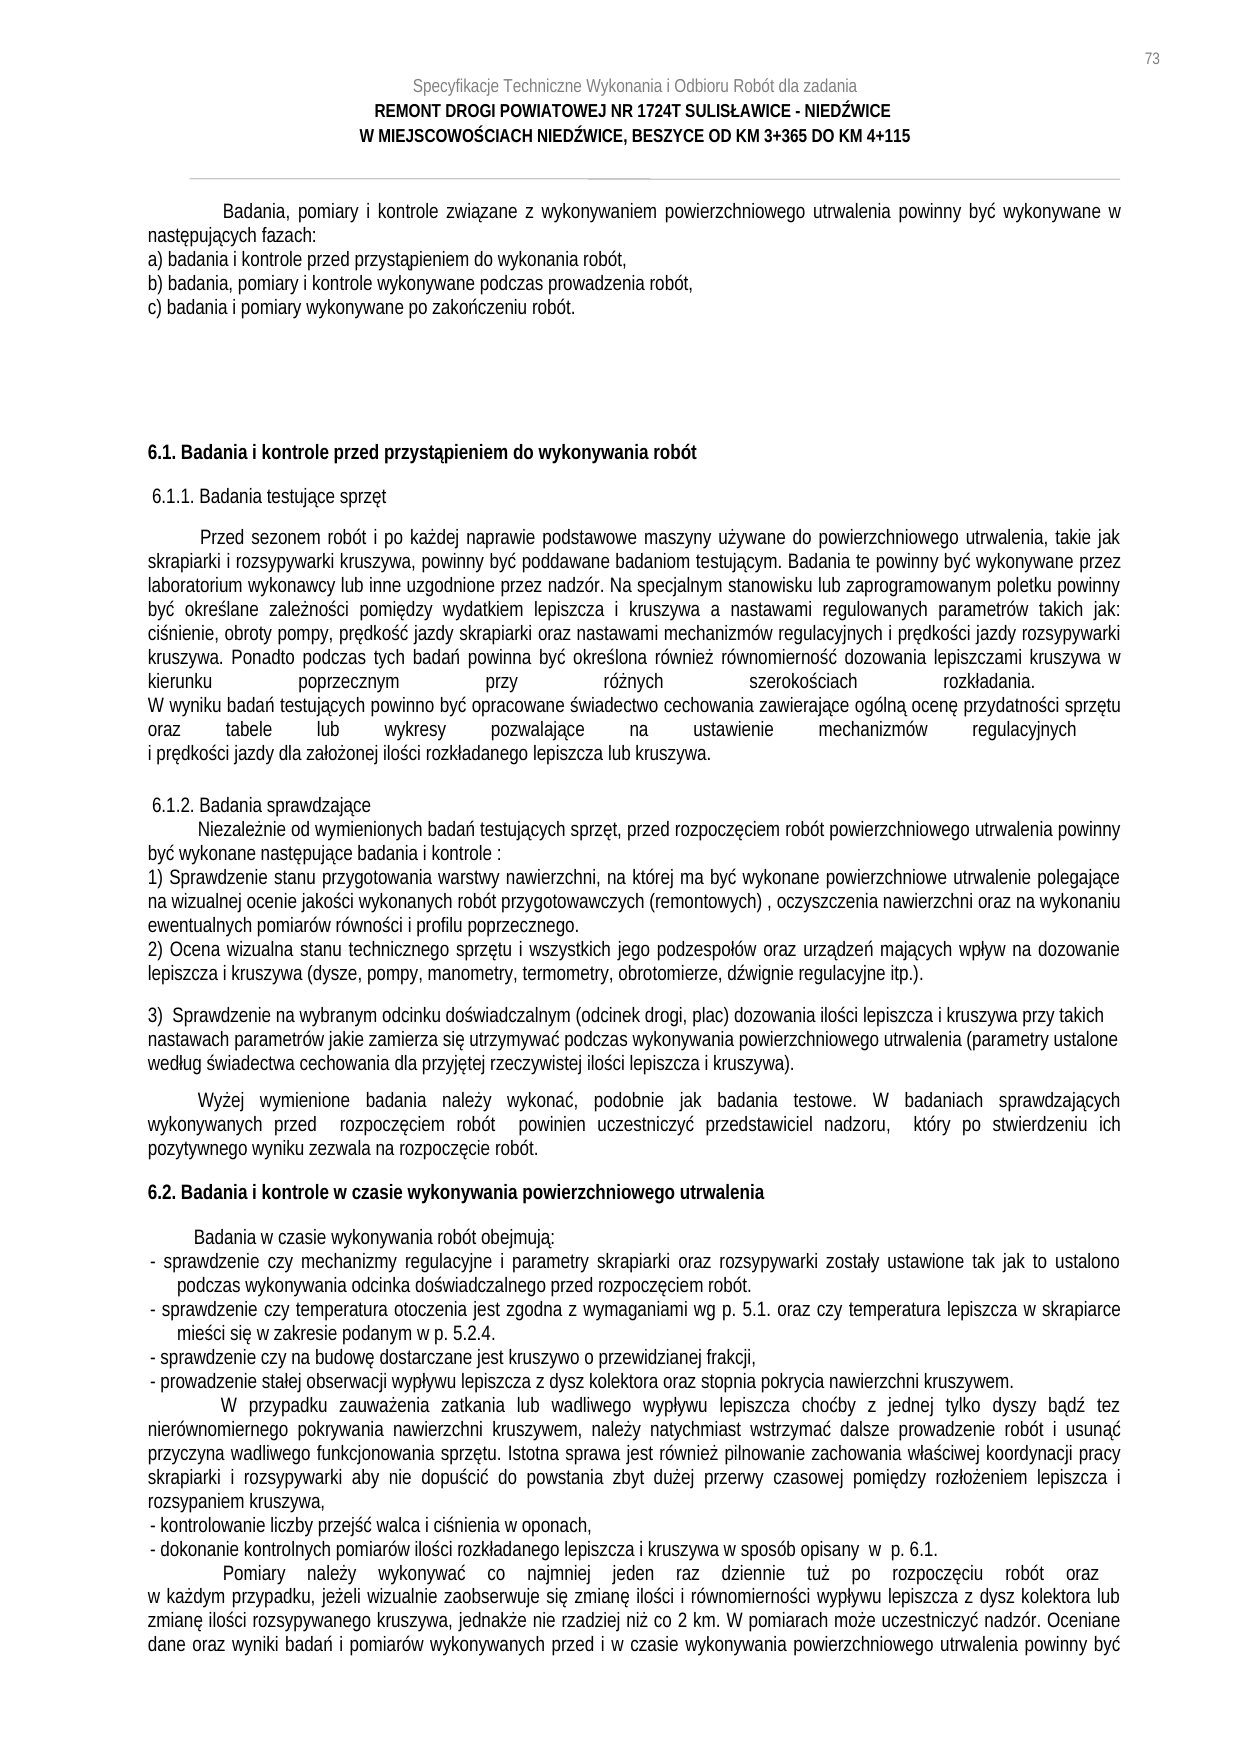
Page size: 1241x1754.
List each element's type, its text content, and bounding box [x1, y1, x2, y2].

list - kontrolowanie liczby przejść walca i ciśnienia w oponach, [150, 1512, 1122, 1536]
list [148, 1560, 1122, 1656]
list - sprawdzenie czy na budowę dostarczane jest kruszywo o przewidzianej frakcji, [150, 1345, 1122, 1369]
list Wyżej wymienione badania należy wykonać, podobnie jak badania testowe. W badaniach sprawdzających wykonywanych przed rozpoczęciem robót powinien uczestniczyć przedstawiciel nadzoru, który po stwierdzeniu ich pozytywnego wyniku zezwala na rozpoczęcie robót. [148, 1087, 1122, 1159]
list 6.2. Badania i kontrole w czasie wykonywania powierzchniowego utrwalenia [148, 1180, 1122, 1204]
list Badania w czasie wykonywania robót obejmują: [193, 1225, 1122, 1249]
list c) badania i pomiary wykonywane po zakończeniu robót. [148, 295, 1122, 319]
list 6.1.2. Badania sprawdzające [152, 793, 1122, 817]
list a) badania i kontrole przed przystąpieniem do wykonania robót, [148, 247, 1122, 271]
list 1) Sprawdzenie stanu przygotowania warstwy nawierzchni, na której ma być wykonane powierzchniowe utrwalenie polegające na wizualnej ocenie jakości wykonanych robót przygotowawczych (remontowych) , oczyszczenia nawierzchni oraz na wykonaniu ewentualnych pomiarów równości i profilu poprzecznego. [148, 864, 1122, 936]
list - dokonanie kontrolnych pomiarów ilości rozkładanego lepiszcza i kruszywa w sposób opisany w p. 6.1. [150, 1536, 1122, 1560]
list 2) Ocena wizualna stanu technicznego sprzętu i wszystkich jego podzespołów oraz urządzeń mających wpływ na dozowanie lepiszcza i kruszywa (dysze, pompy, manometry, termometry, obrotomierze, dźwignie regulacyjne itp.). [148, 936, 1122, 984]
list Badania, pomiary i kontrole związane z wykonywaniem powierzchniowego utrwalenia powinny być wykonywane w następujących fazach: [148, 199, 1122, 247]
list 6.1. Badania i kontrole przed przystąpieniem do wykonywania robót [148, 439, 1122, 463]
list - prowadzenie stałej obserwacji wypływu lepiszcza z dysz kolektora oraz stopnia pokrycia nawierzchni kruszywem. [150, 1369, 1122, 1393]
list Przed sezonem robót i po każdej naprawie podstawowe maszyny używane do powierzchniowego utrwalenia, takie jak skrapiarki i rozsypywarki kruszywa, powinny być poddawane badaniom testującym. Badania te powinny być wykonywane przez laboratorium wykonawcy lub inne uzgodnione przez nadzór. Na specjalnym stanowisku lub zaprogramowanym poletku powinny być określane zależności pomiędzy wydatkiem lepiszcza i kruszywa a nastawami regulowanych parametrów takich jak: ciśnienie, obroty pompy, prędkość jazdy skrapiarki oraz nastawami mechanizmów regulacyjnych i prędkości jazdy rozsypywarki kruszywa. Ponadto podczas tych badań powinna być określona również równomierność dozowania lepiszczami kruszywa w kierunku poprzecznym przy różnych szerokościach rozkładania. W wyniku badań testujących powinno być opracowane świadectwo cechowania zawierające ogólną ocenę przydatności sprzętu oraz tabele lub wykresy pozwalające na ustawienie mechanizmów regulacyjnych i prędkości jazdy dla założonej ilości rozkładanego lepiszcza lub kruszywa. [148, 525, 1122, 764]
list Niezależnie od wymienionych badań testujących sprzęt, przed rozpoczęciem robót powierzchniowego utrwalenia powinny być wykonane następujące badania i kontrole : [148, 817, 1122, 864]
list 6.1.1. Badania testujące sprzęt [152, 484, 1122, 508]
list b) badania, pomiary i kontrole wykonywane podczas prowadzenia robót, [148, 271, 1122, 295]
list - sprawdzenie czy mechanizmy regulacyjne i parametry skrapiarki oraz rozsypywarki zostały ustawione tak jak to ustalono podczas wykonywania odcinka doświadczalnego przed rozpoczęciem robót. [150, 1249, 1122, 1297]
list W przypadku zauważenia zatkania lub wadliwego wypływu lepiszcza choćby z jednej tylko dyszy bądź tez nierównomiernego pokrywania nawierzchni kruszywem, należy natychmiast wstrzymać dalsze prowadzenie robót i usunąć przyczyna wadliwego funkcjonowania sprzętu. Istotna sprawa jest również pilnowanie zachowania właściwej koordynacji pracy skrapiarki i rozsypywarki aby nie dopuścić do powstania zbyt dużej przerwy czasowej pomiędzy rozłożeniem lepiszcza i rozsypaniem kruszywa, [148, 1393, 1122, 1512]
list 3) Sprawdzenie na wybranym odcinku doświadczalnym (odcinek drogi, plac) dozowania ilości lepiszcza i kruszywa przy takich nastawach parametrów jakie zamierza się utrzymywać podczas wykonywania powierzchniowego utrwalenia (parametry ustalone według świadectwa cechowania dla przyjętej rzeczywistej ilości lepiszcza i kruszywa). [148, 1003, 1122, 1075]
list - sprawdzenie czy temperatura otoczenia jest zgodna z wymaganiami wg p. 5.1. oraz czy temperatura lepiszcza w skrapiarce mieści się w zakresie podanym w p. 5.2.4. [150, 1297, 1122, 1345]
